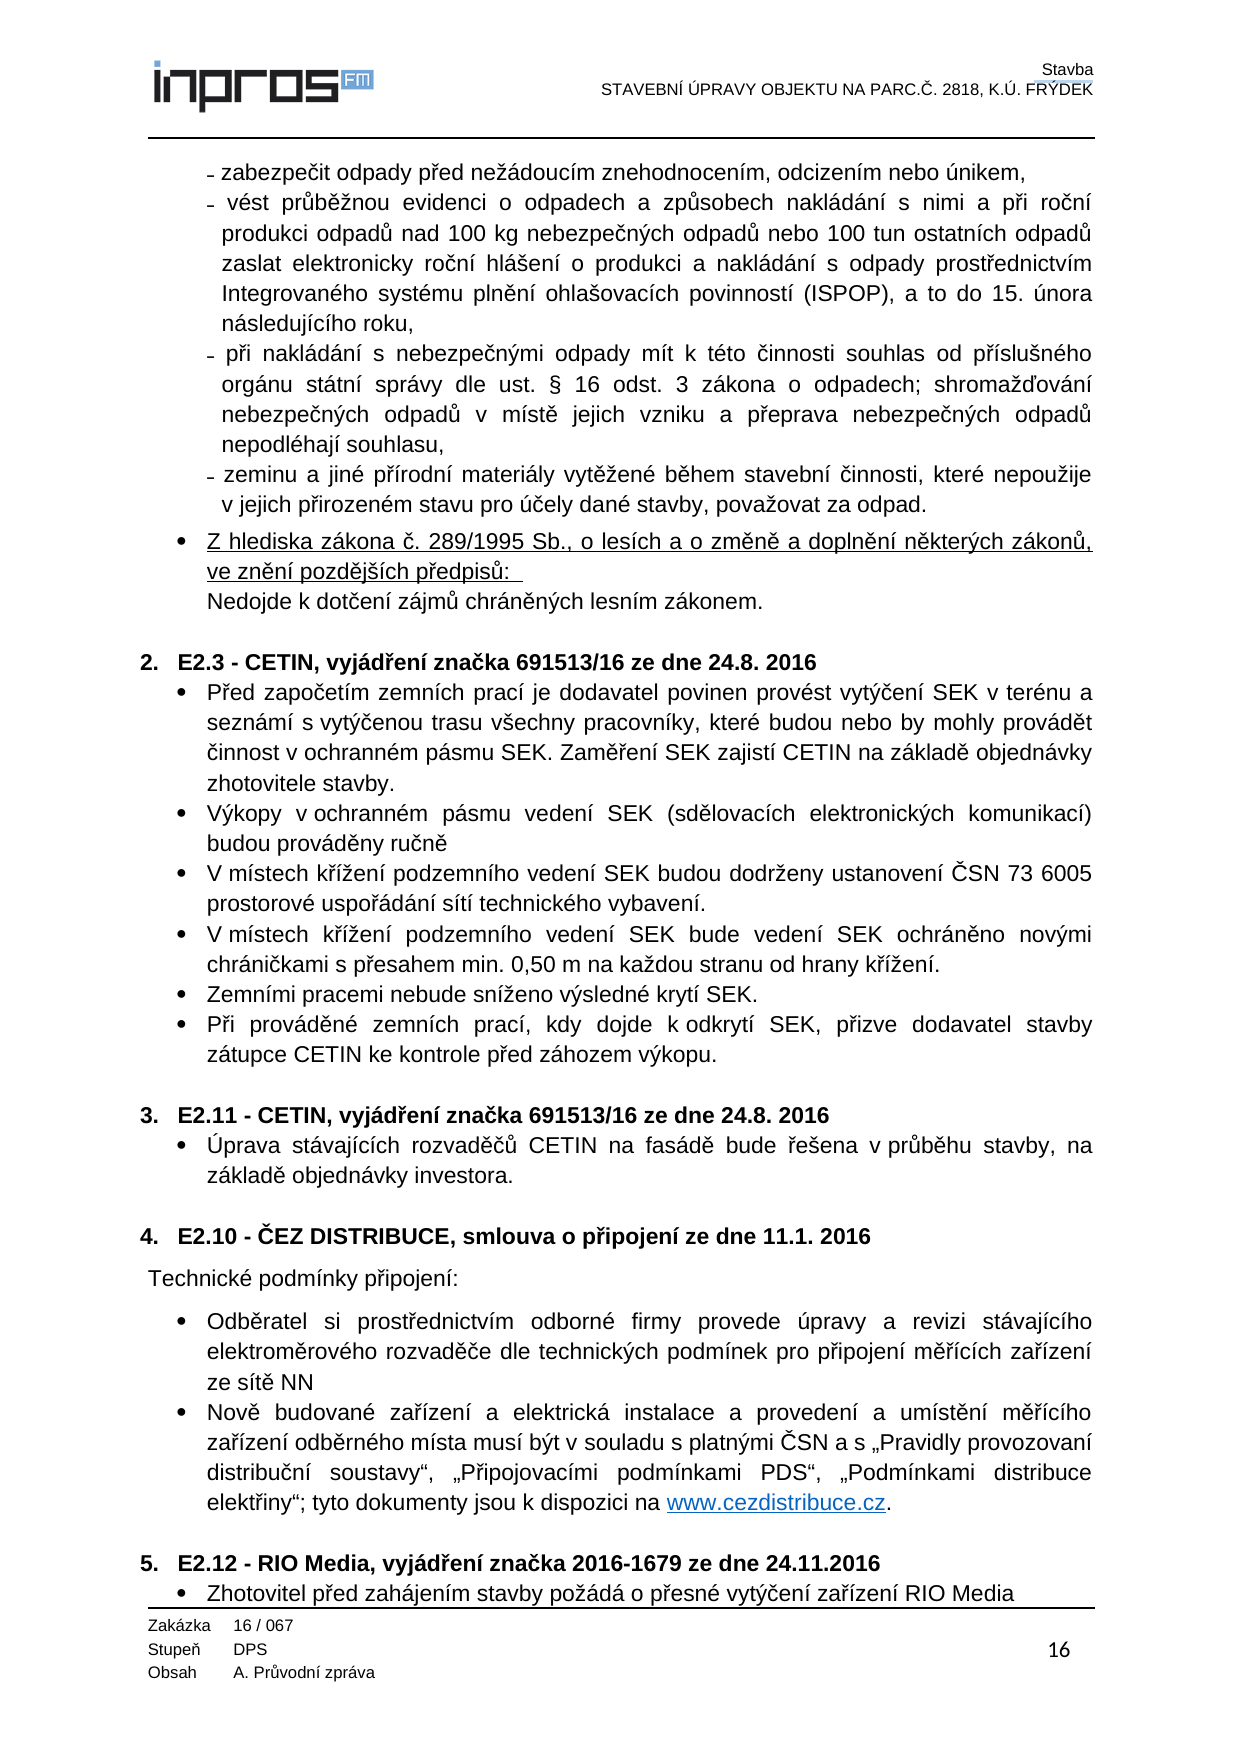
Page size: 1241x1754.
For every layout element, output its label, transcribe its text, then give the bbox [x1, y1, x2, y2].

list Při prováděné zemních prací, kdy dojde k odkrytí SEK, přizve dodavatel stavby zátupce CETIN ke kontrole před záhozem výkopu. [177, 1011, 1093, 1068]
list V místech křížení podzemního vedení SEK bude vedení SEK ochráněno novými chráničkami s přesahem min. 0,50 m na každou stranu od hrany křížení. [177, 921, 1093, 977]
text ˗ při nakládání s nebezpečnými odpady mít k této činnosti souhlas od příslušného orgánu státní správy dle ust. § 16 odst. 3 zákona o odpadech; shromažďování nebezpečných odpadů v místě jejich vzniku a přeprava nebezpečných odpadů nepodléhají souhlasu, [207, 340, 1093, 457]
text Technické podmínky připojení: [148, 1265, 1093, 1292]
list Úprava stávajících rozvaděčů CETIN na fasádě bude řešena v průběhu stavby, na základě objednávky investora. [177, 1132, 1093, 1188]
list Z hlediska zákona č. 289/1995 Sb., o lesích a o změně a doplnění některých zákonů, ve znění pozdějších předpisů: [177, 528, 1093, 584]
list Odběratel si prostřednictvím odborné firmy provede úpravy a revizi stávajícího elektroměrového rozvaděče dle technických podmínek pro připojení měřících zařízení ze sítě NN [177, 1308, 1093, 1395]
list E2.11 - CETIN, vyjádření značka 691513/16 ze dne 24.8. 2016 [140, 1102, 1093, 1128]
list Výkopy v ochranném pásmu vedení SEK (sdělovacích elektronických komunikací) budou prováděny ručně [177, 800, 1093, 856]
list Nově budované zařízení a elektrická instalace a provedení a umístění měřícího zařízení odběrného místa musí být v souladu s platnými ČSN a s „Pravidly provozovaní distribuční soustavy“, „Připojovacími podmínkami PDS“, „Podmínkami distribuce elektřiny“; tyto dokumenty jsou k dispozici na www.cezdistribuce.cz. [177, 1399, 1093, 1516]
text ˗ vést průběžnou evidenci o odpadech a způsobech nakládání s nimi a při roční produkci odpadů nad 100 kg nebezpečných odpadů nebo 100 tun ostatních odpadů zaslat elektronicky roční hlášení o produkci a nakládání s odpady prostřednictvím Integrovaného systému plnění ohlašovacích povinností (ISPOP), a to do 15. února následujícího roku, [207, 189, 1093, 336]
list Zemními pracemi nebude sníženo výsledné krytí SEK. [177, 981, 1093, 1007]
list Nedojde k dotčení zájmů chráněných lesním zákonem. [207, 588, 1093, 614]
picture [143, 58, 383, 114]
list E2.12 - RIO Media, vyjádření značka 2016-1679 ze dne 24.11.2016 [140, 1550, 1093, 1576]
list E2.3 - CETIN, vyjádření značka 691513/16 ze dne 24.8. 2016 [140, 649, 1093, 675]
text ˗ zeminu a jiné přírodní materiály vytěžené během stavební činnosti, které nepoužije v jejich přirozeném stavu pro účely dané stavby, považovat za odpad. [207, 461, 1093, 518]
list Před započetím zemních prací je dodavatel povinen provést vytýčení SEK v terénu a seznámí s vytýčenou trasu všechny pracovníky, které budou nebo by mohly provádět činnost v ochranném pásmu SEK. Zaměření SEK zajistí CETIN na základě objednávky zhotovitele stavby. [177, 679, 1093, 796]
list E2.10 - ČEZ DISTRIBUCE, smlouva o připojení ze dne 11.1. 2016 [140, 1223, 1093, 1249]
list V místech křížení podzemního vedení SEK budou dodrženy ustanovení ČSN 73 6005 prostorové uspořádání sítí technického vybavení. [177, 860, 1093, 917]
text ˗ zabezpečit odpady před nežádoucím znehodnocením, odcizením nebo únikem, [207, 159, 1093, 185]
list Zhotovitel před zahájením stavby požádá o přesné vytýčení zařízení RIO Media [177, 1580, 1093, 1606]
